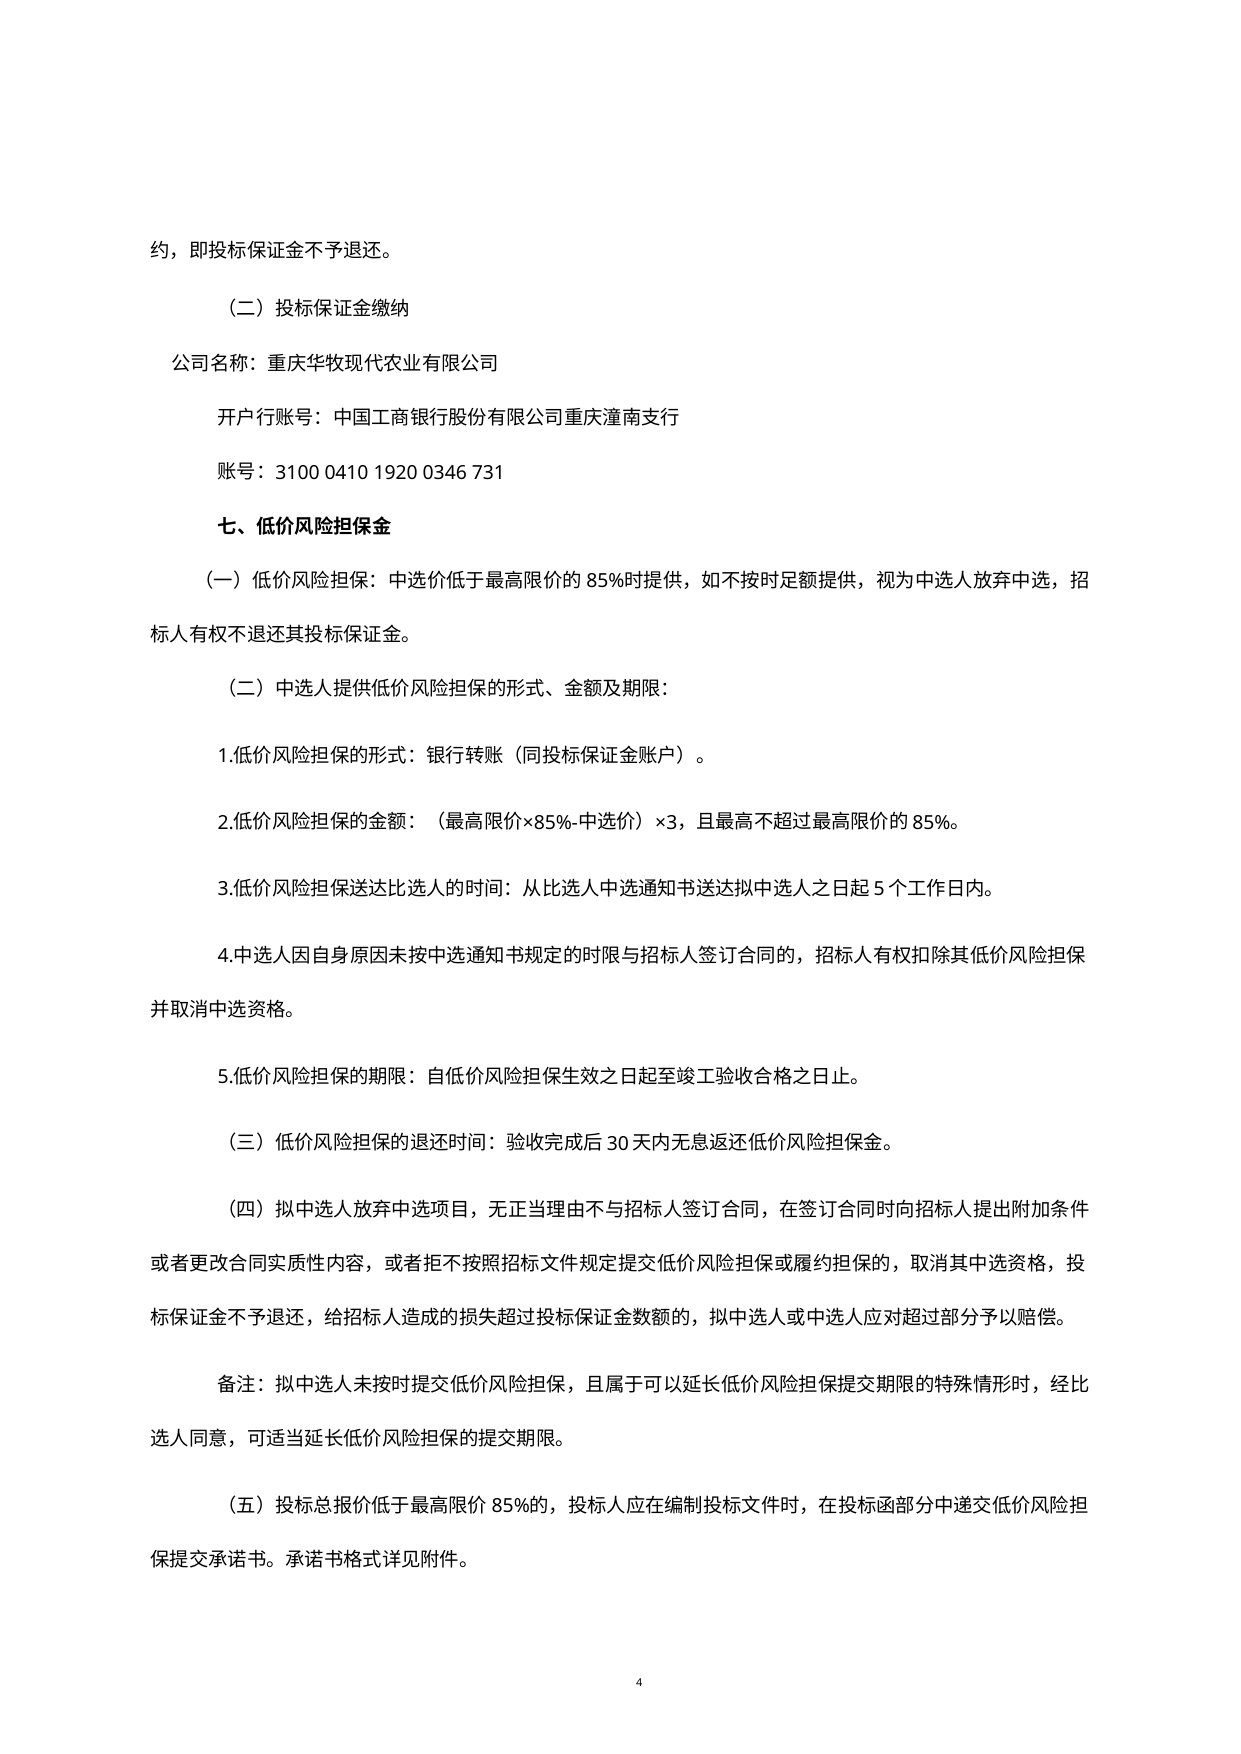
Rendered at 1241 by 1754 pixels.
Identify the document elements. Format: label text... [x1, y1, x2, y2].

list （五）投标总报价低于最高限价85%的，投标人应在编制投标文件时，在投标函部分中递交低价风险担保提交承诺书。承诺书格式详见附件。 [151, 1465, 1089, 1573]
list 2.低价风险担保的金额：（最高限价×85%-中选价）×3，且最高不超过最高限价的85%。 [151, 782, 1089, 836]
list 3.低价风险担保送达比选人的时间：从比选人中选通知书送达拟中选人之日起5个工作日内。 [151, 848, 1089, 902]
list 七、低价风险担保金 [151, 486, 1089, 540]
list 5.低价风险担保的期限：自低价风险担保生效之日起至竣工验收合格之日止。 [151, 1036, 1089, 1090]
list 4.中选人因自身原因未按中选通知书规定的时限与招标人签订合同的，招标人有权扣除其低价风险担保并取消中选资格。 [151, 915, 1089, 1023]
list （二）投标保证金缴纳 [151, 265, 1089, 323]
list 开户行账号：中国工商银行股份有限公司重庆潼南支行 [217, 377, 1089, 432]
list 备注：拟中选人未按时提交低价风险担保，且属于可以延长低价风险担保提交期限的特殊情形时，经比选人同意，可适当延长低价风险担保的提交期限。 [151, 1344, 1089, 1452]
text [151, 207, 1089, 265]
list （三）低价风险担保的退还时间：验收完成后30天内无息返还低价风险担保金。 [151, 1102, 1089, 1157]
list （四）拟中选人放弃中选项目，无正当理由不与招标人签订合同，在签订合同时向招标人提出附加条件或者更改合同实质性内容，或者拒不按照招标文件规定提交低价风险担保或履约担保的，取消其中选资格，投标保证金不予退还，给招标人造成的损失超过投标保证金数额的，拟中选人或中选人应对超过部分予以赔偿。 [151, 1169, 1089, 1332]
list 账号：3100 0410 1920 0346 731 [217, 432, 1089, 486]
list （一）低价风险担保：中选价低于最高限价的85%时提供，如不按时足额提供，视为中选人放弃中选，招标人有权不退还其投标保证金。 [151, 540, 1089, 648]
list 1.低价风险担保的形式：银行转账（同投标保证金账户）。 [151, 715, 1089, 769]
text 公司名称：重庆华牧现代农业有限公司 [151, 323, 1089, 377]
list （二）中选人提供低价风险担保的形式、金额及期限： [151, 648, 1089, 702]
